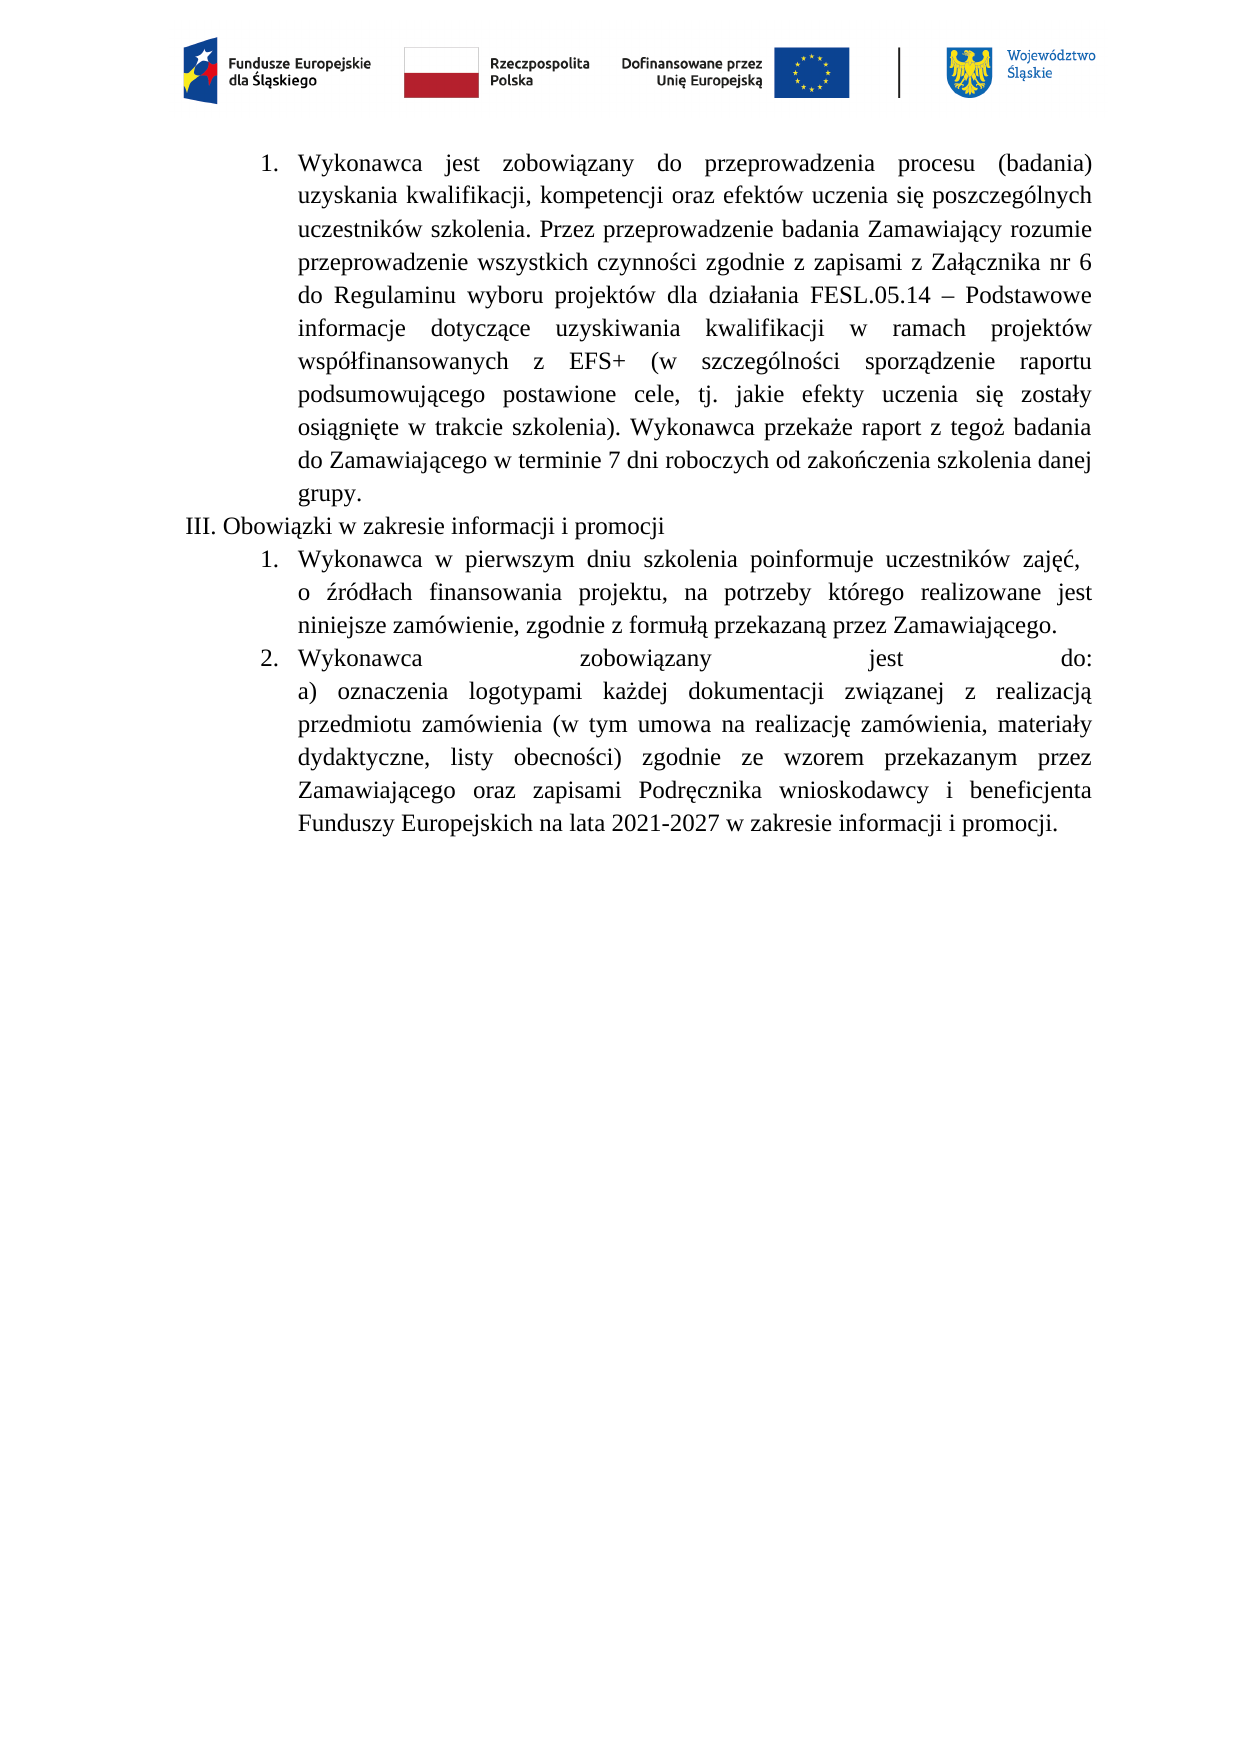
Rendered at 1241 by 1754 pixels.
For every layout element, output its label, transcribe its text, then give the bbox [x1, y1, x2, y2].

list Obowiązki w zakresie informacji i promocji [185, 511, 1093, 539]
list Wykonawca w pierwszym dniu szkolenia poinformuje uczestników zajęć, o źródłach finansowania projektu, na potrzeby którego realizowane jest niniejsze zamówienie, zgodnie z formułą przekazaną przez Zamawiającego. [260, 544, 1093, 639]
picture [167, 20, 1108, 118]
list Wykonawca zobowiązany jest do: a) oznaczenia logotypami każdej dokumentacji związanej z realizacją przedmiotu zamówienia (w tym umowa na realizację zamówienia, materiały dydaktyczne, listy obecności) zgodnie ze wzorem przekazanym przez Zamawiającego oraz zapisami Podręcznika wnioskodawcy i beneficjenta Funduszy Europejskich na lata 2021-2027 w zakresie informacji i promocji. [260, 643, 1093, 837]
list Wykonawca jest zobowiązany do przeprowadzenia procesu (badania) uzyskania kwalifikacji, kompetencji oraz efektów uczenia się poszczególnych uczestników szkolenia. Przez przeprowadzenie badania Zamawiający rozumie przeprowadzenie wszystkich czynności zgodnie z zapisami z Załącznika nr 6 do Regulaminu wyboru projektów dla działania FESL.05.14 – Podstawowe informacje dotyczące uzyskiwania kwalifikacji w ramach projektów współfinansowanych z EFS+ (w szczególności sporządzenie raportu podsumowującego postawione cele, tj. jakie efekty uczenia się zostały osiągnięte w trakcie szkolenia). Wykonawca przekaże raport z tegoż badania do Zamawiającego w terminie 7 dni roboczych od zakończenia szkolenia danej grupy. [260, 148, 1093, 507]
